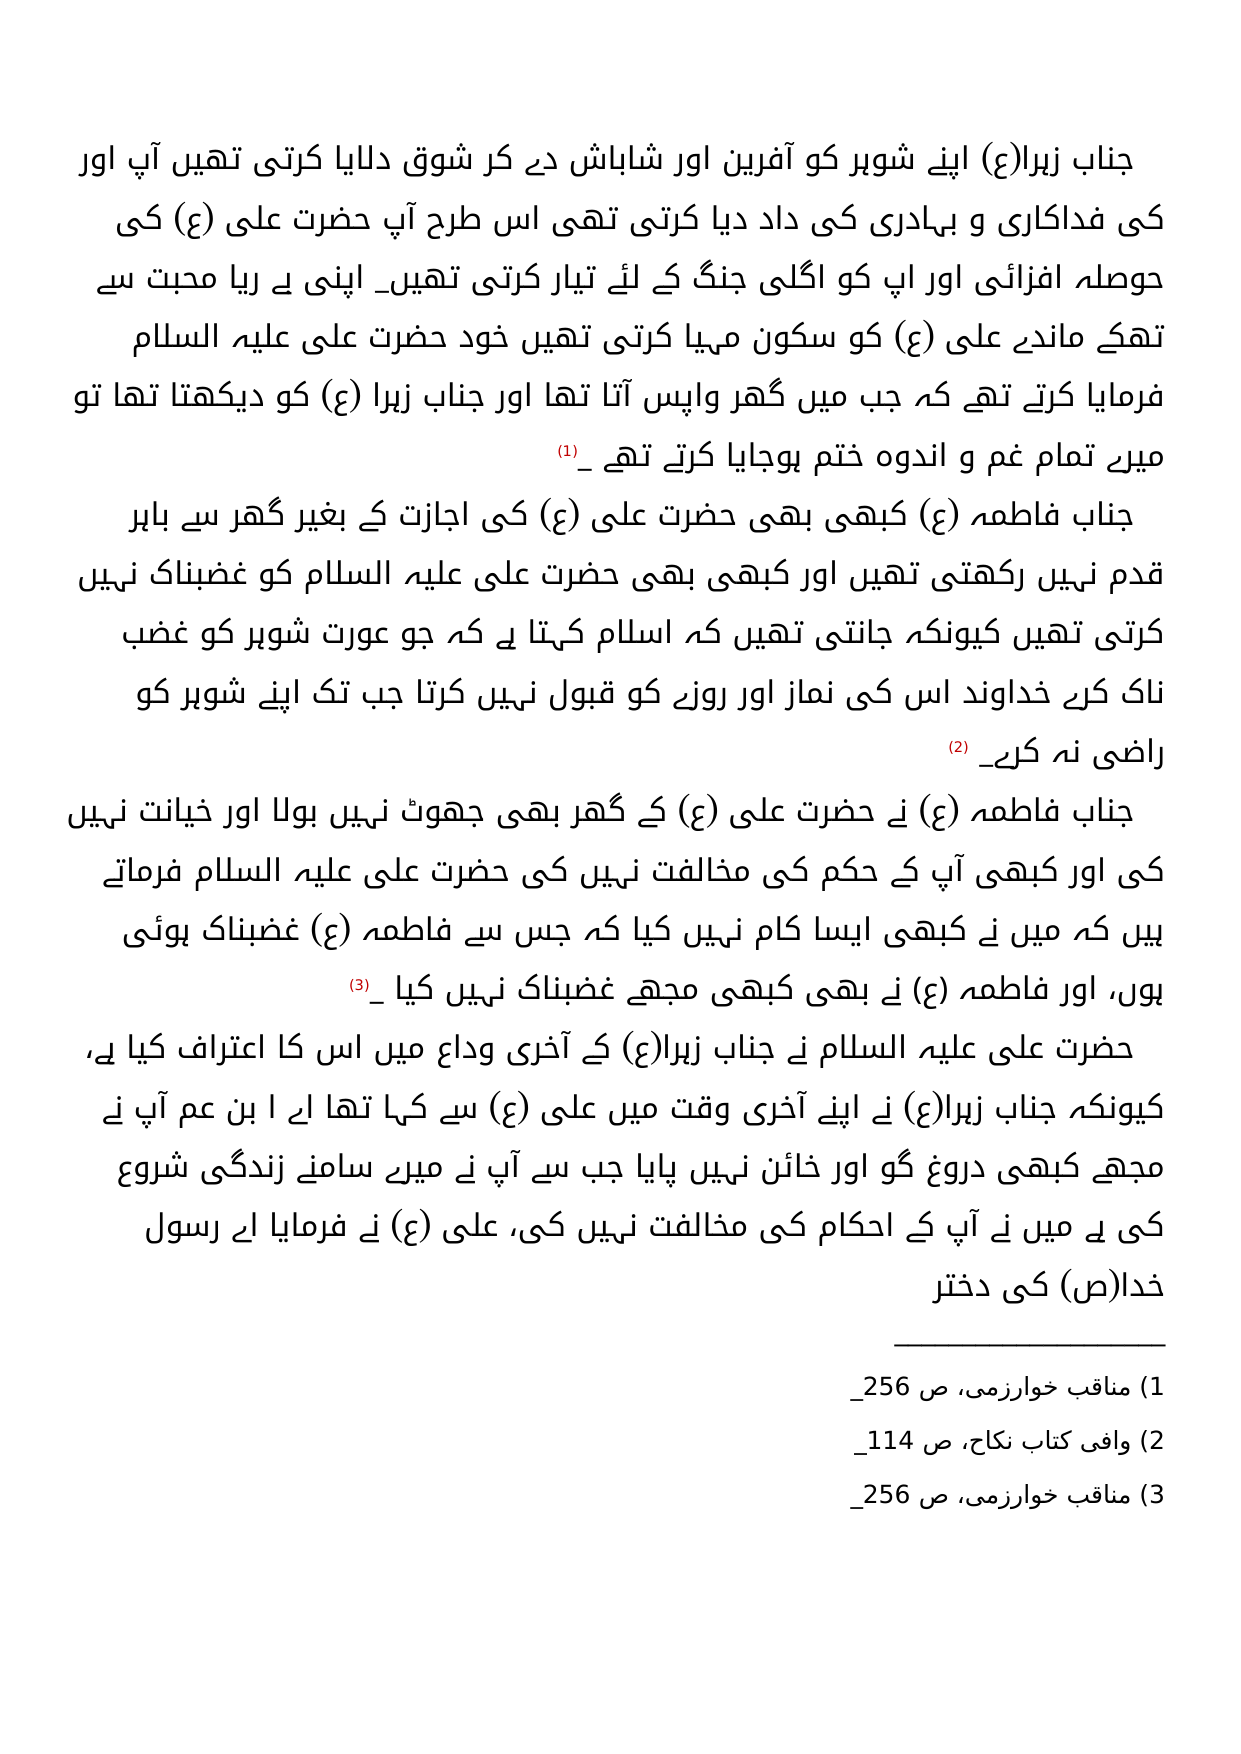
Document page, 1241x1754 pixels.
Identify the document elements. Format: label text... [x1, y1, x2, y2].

text 2) وافی کتاب نکاح، ص 114_ [75, 1426, 1165, 1455]
text جناب فاطمہ (ع) نے حضرت علی (ع) کے گھر بھی جھوٹ نہیں بولا اور خیانت نہیں کی اور کبھی آپ کے حکم کی مخالفت نہیں کی حضرت علی علیہ السلام فرماتے ہیں کہ میں نے کبھی ایسا کام نہیں کیا کہ جس سے فاطمہ (ع) غضبناک ہوئی ہوں، اور فاطمہ (ع) نے بھی کبھی مجھے غضبناک نہیں کیا _(3) [75, 782, 1165, 1019]
text جناب زہرا(ع) اپنے شوہر کو آفرین اور شاباش دے کر شوق دلایا کرتی تھیں آپ اور کی فداکاری و بہادری کی داد دیا کرتی تھی اس طرح آپ حضرت علی (ع) کی حوصلہ افزائی اور اپ کو اگلی جنگ کے لئے تیار کرتی تھیں_ اپنی بے ریا محبت سے تھکے ماندے علی (ع) کو سکون مہیا کرتی تھیں خود حضرت علی علیہ السلام فرمایا کرتے تھے کہ جب میں گھر واپس آتا تھا اور جناب زہرا (ع) کو دیکھتا تھا تو میرے تمام غم و اندوہ ختم ہوجایا کرتے تھے _(1) [75, 130, 1165, 485]
text جناب فاطمہ (ع) کبھی بھی حضرت علی (ع) کی اجازت کے بغیر گھر سے باہر قدم نہیں رکھتی تھیں اور کبھی بھی حضرت علی علیہ السلام کو غضبناک نہیں کرتی تھیں کیونکہ جانتی تھیں کہ اسلام کہتا ہے کہ جو عورت شوہر کو غضب ناک کرے خداوند اس کی نماز اور روزے کو قبول نہیں کرتا جب تک اپنے شوہر کو راضی نہ کرے_ (2) [75, 485, 1165, 782]
text حضرت علی علیہ السلام نے جناب زہرا(ع) کے آخری وداع میں اس کا اعتراف کیا ہے، کیونکہ جناب زہرا(ع) نے اپنے آخری وقت میں علی (ع) سے کہا تھا اے ا بن عم آپ نے مجھے کبھی دروغ گو اور خائن نہیں پایا جب سے آپ نے میرے سامنے زندگی شروع کی ہے میں نے آپ کے احکام کی مخالفت نہیں کی، علی (ع) نے فرمایا اے رسول خدا(ص) کی دختر [75, 1019, 1165, 1315]
text 3) مناقب خوارزمی، ص 256_ [75, 1480, 1165, 1509]
text ____________________ [75, 1315, 1165, 1347]
text 1) مناقب خوارزمی، ص 256_ [75, 1372, 1165, 1401]
